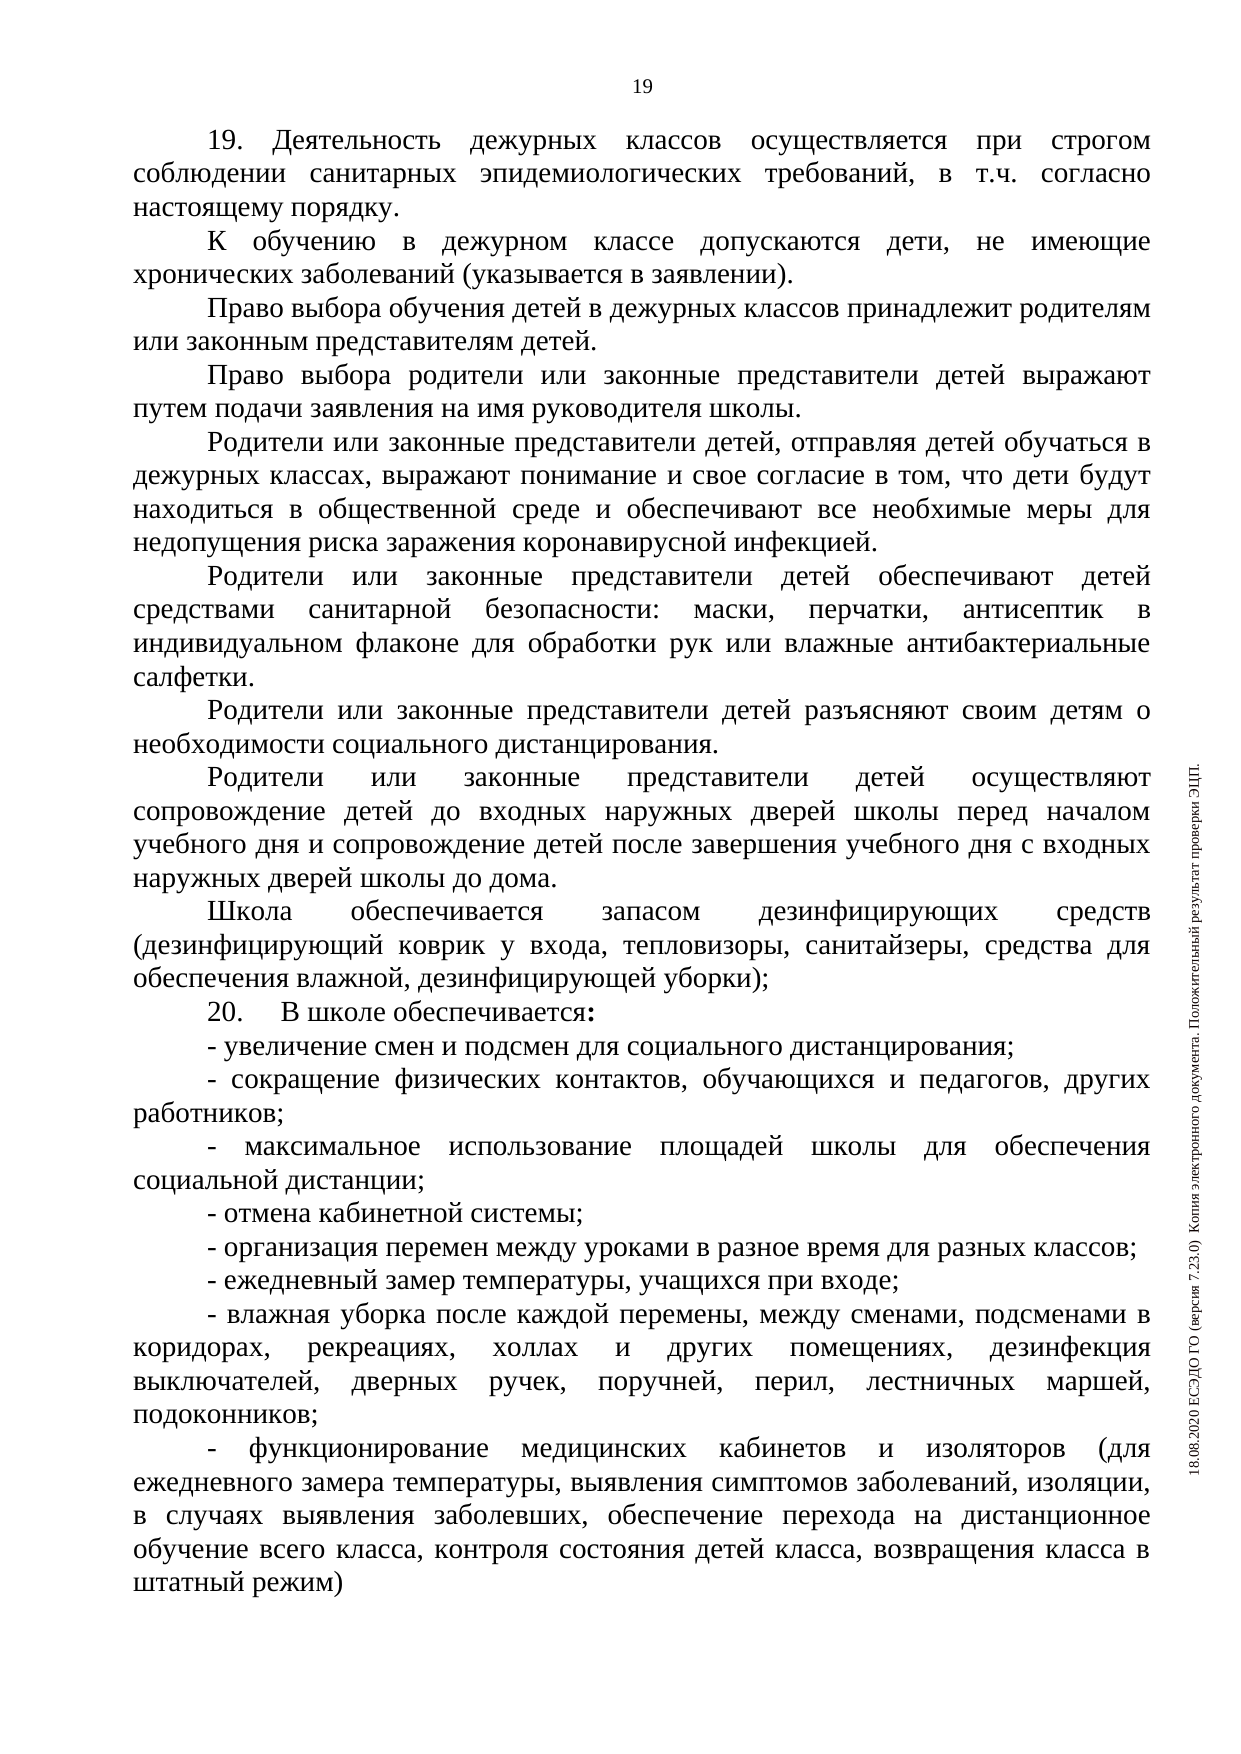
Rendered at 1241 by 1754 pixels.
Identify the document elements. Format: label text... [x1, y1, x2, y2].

text - максимальное использование площадей школы для обеспечения социальной дистанции; [133, 1128, 1152, 1195]
text Родители или законные представители детей обеспечивают детей средствами санитарной безопасности: маски, перчатки, антисептик в индивидуальном флаконе для обработки рук или влажные антибактериальные салфетки. [133, 558, 1152, 692]
text Право выбора обучения детей в дежурных классов принадлежит родителям или законным представителям детей. [133, 290, 1152, 357]
text Родители или законные представители детей, отправляя детей обучаться в дежурных классах, выражают понимание и свое согласие в том, что дети будут находиться в общественной среде и обеспечивают все необхимые меры для недопущения риска заражения коронавирусной инфекцией. [133, 424, 1152, 558]
text 20. В школе обеспечивается: [133, 994, 1152, 1028]
text К обучению в дежурном классе допускаются дети, не имеющие хронических заболеваний (указывается в заявлении). [133, 223, 1152, 290]
text Школа обеспечивается запасом дезинфицирующих средств (дезинфицирующий коврик у входа, тепловизоры, санитайзеры, средства для обеспечения влажной, дезинфицирующей уборки); [133, 893, 1152, 994]
text - отмена кабинетной системы; [133, 1195, 1152, 1229]
text Родители или законные представители детей разъясняют своим детям о необходимости социального дистанцирования. [133, 692, 1152, 759]
text - сокращение физических контактов, обучающихся и педагогов, других работников; [133, 1061, 1152, 1128]
text - увеличение смен и подсмен для социального дистанцирования; [207, 1028, 1152, 1061]
text - организация перемен между уроками в разное время для разных классов; [133, 1229, 1152, 1262]
text 19. Деятельность дежурных классов осуществляется при строгом соблюдении санитарных эпидемиологических требований, в т.ч. согласно настоящему порядку. [133, 122, 1152, 223]
text - ежедневный замер температуры, учащихся при входе; [133, 1262, 1152, 1296]
text - функционирование медицинских кабинетов и изоляторов (для ежедневного замера температуры, выявления симптомов заболеваний, изоляции, в случаях выявления заболевших, обеспечение перехода на дистанционное обучение всего класса, контроля состояния детей класса, возвращения класса в штатный режим) [133, 1430, 1152, 1598]
text Право выбора родители или законные представители детей выражают путем подачи заявления на имя руководителя школы. [133, 357, 1152, 424]
text Родители или законные представители детей осуществляют сопровождение детей до входных наружных дверей школы перед началом учебного дня и сопровождение детей после завершения учебного дня с входных наружных дверей школы до дома. [133, 759, 1152, 893]
text - влажная уборка после каждой перемены, между сменами, подсменами в коридорах, рекреациях, холлах и других помещениях, дезинфекция выключателей, дверных ручек, поручней, перил, лестничных маршей, подоконников; [133, 1296, 1152, 1430]
